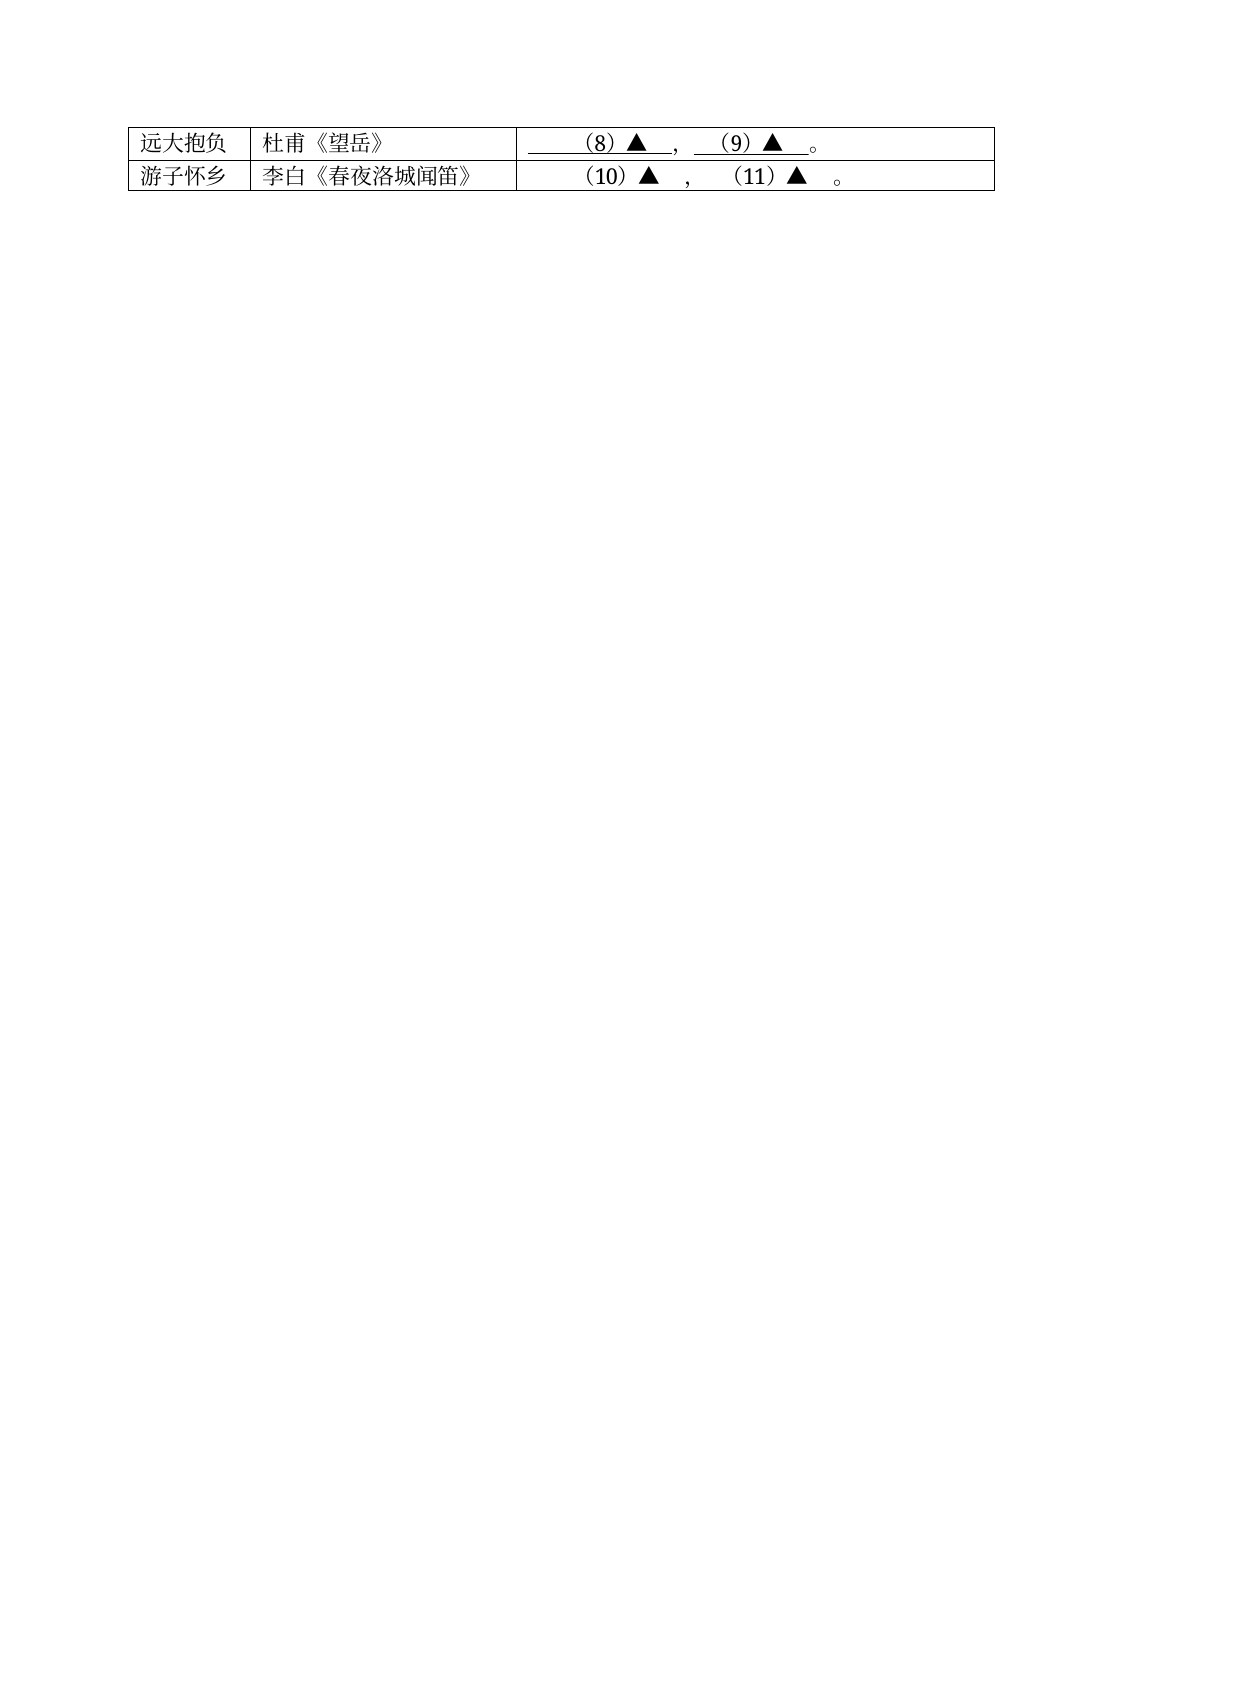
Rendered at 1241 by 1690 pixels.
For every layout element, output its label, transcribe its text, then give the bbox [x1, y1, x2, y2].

table_cell （10）▲ ， （11）▲ 。 [517, 161, 994, 190]
table_cell 游子怀乡 [129, 161, 250, 190]
table_cell （8）▲ ， （9）▲ 。 [517, 128, 994, 160]
table_cell 杜甫《望岳》 [251, 128, 516, 160]
table_cell 李白《春夜洛城闻笛》 [251, 161, 516, 190]
table_cell 远大抱负 [129, 128, 250, 160]
